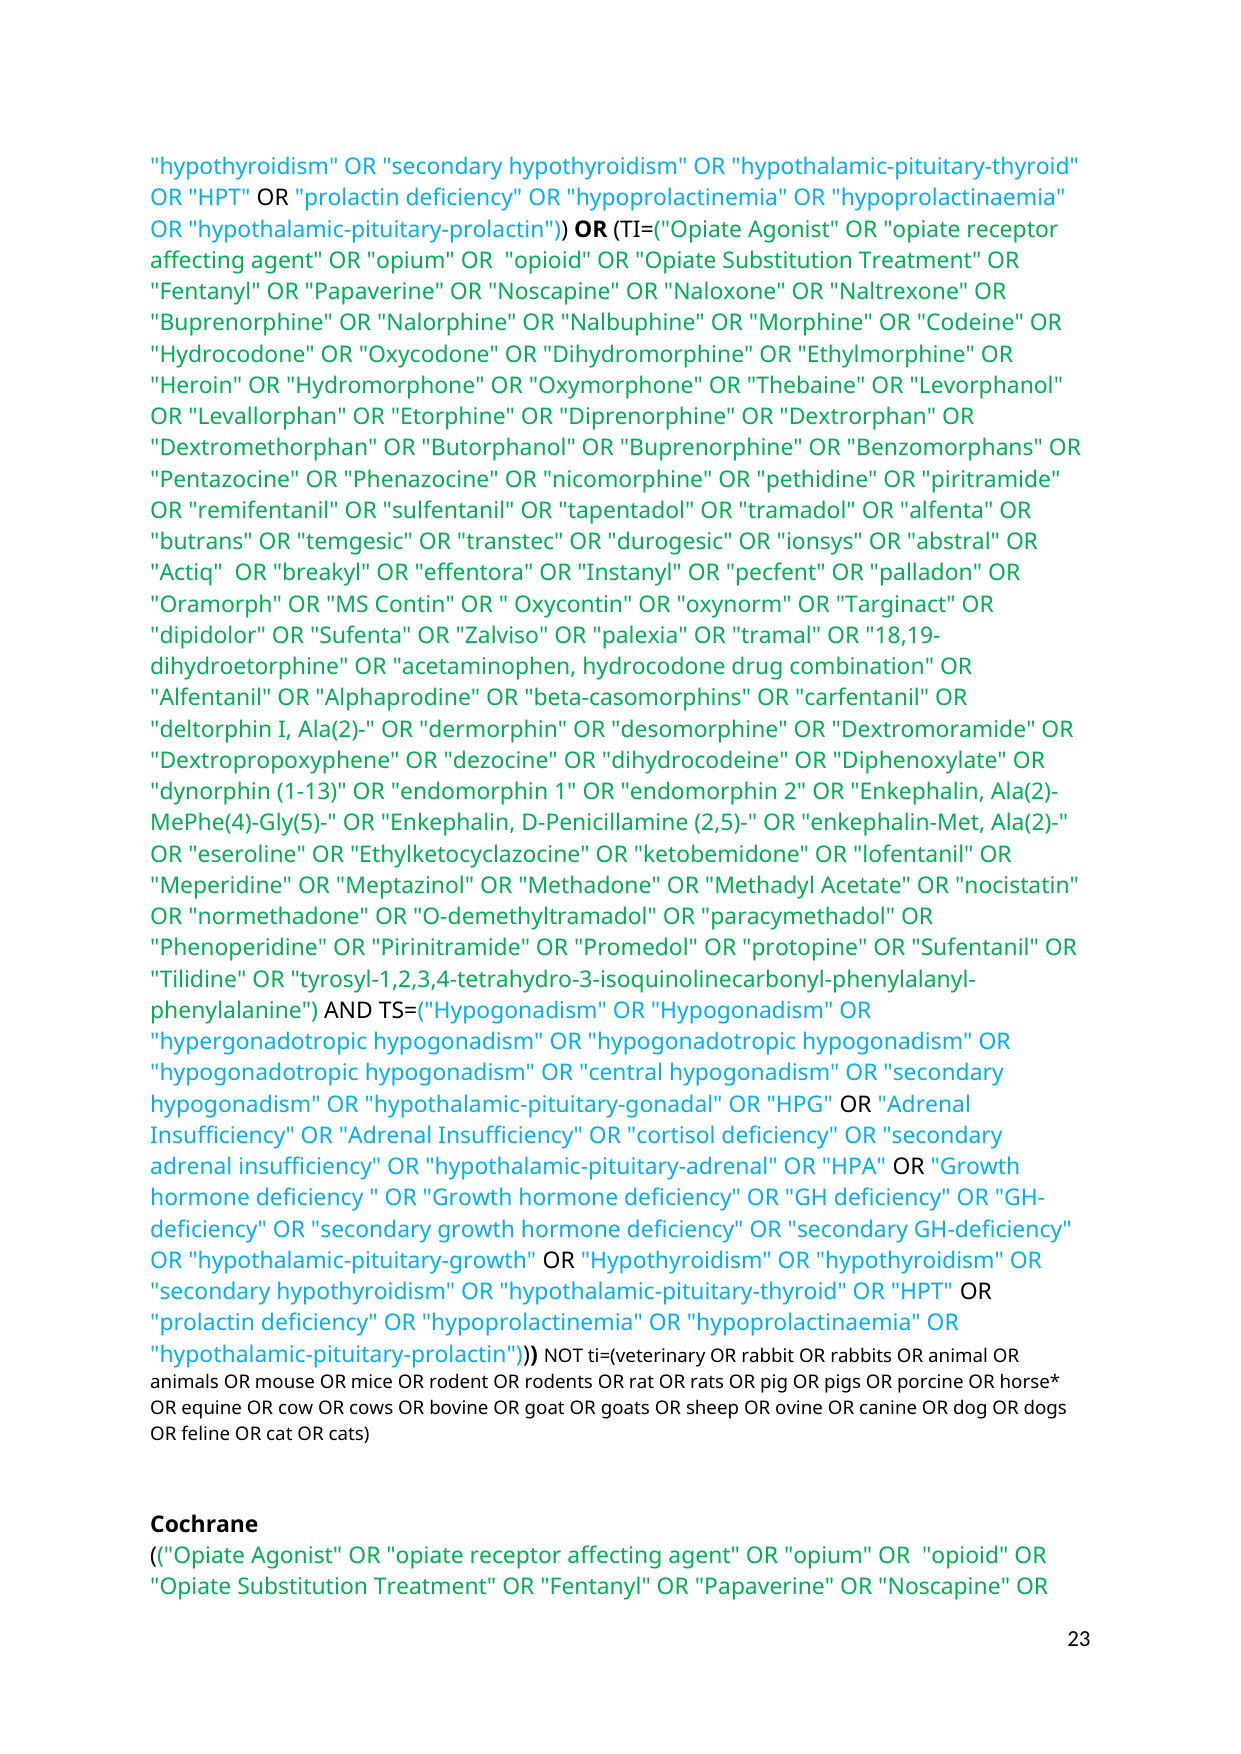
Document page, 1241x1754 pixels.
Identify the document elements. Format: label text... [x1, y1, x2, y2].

text Cochrane [150, 1508, 1090, 1539]
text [150, 150, 1090, 1445]
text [150, 1539, 1090, 1602]
